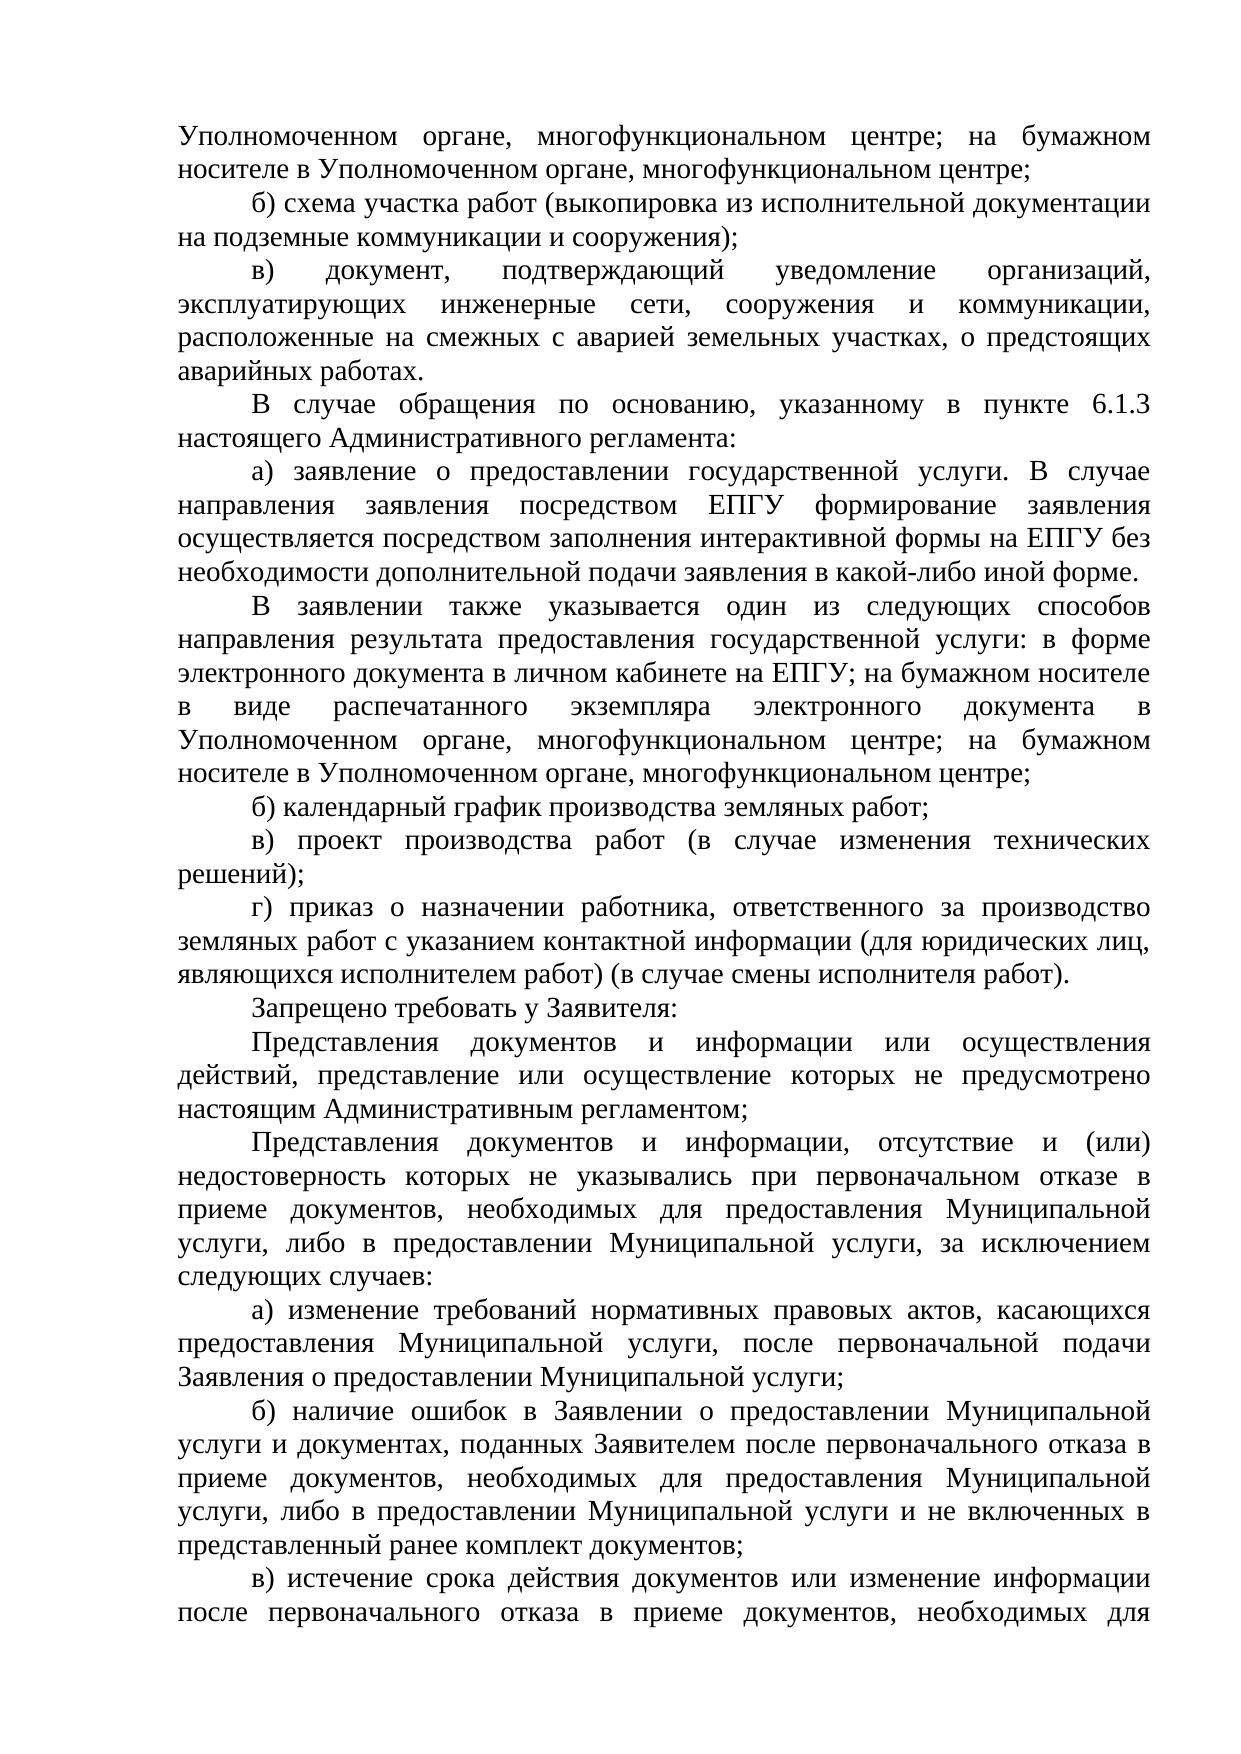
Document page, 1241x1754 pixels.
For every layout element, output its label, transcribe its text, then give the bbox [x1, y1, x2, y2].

text в) проект производства работ (в случае изменения технических решений); [177, 822, 1152, 889]
text б) схема участка работ (выкопировка из исполнительной документации на подземные коммуникации и сооружения); [177, 185, 1152, 252]
text б) наличие ошибок в Заявлении о предоставлении Муниципальной услуги и документах, поданных Заявителем после первоначального отказа в приеме документов, необходимых для предоставления Муниципальной услуги, либо в предоставлении Муниципальной услуги и не включенных в представленный ранее комплект документов; [177, 1393, 1152, 1560]
text б) календарный график производства земляных работ; [177, 789, 1152, 822]
list В случае обращения по основанию, указанному в пункте 6.1.3 настоящего Административного регламента: [177, 386, 1152, 453]
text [177, 1560, 1152, 1627]
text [177, 118, 1152, 185]
text г) приказ о назначении работника, ответственного за производство земляных работ с указанием контактной информации (для юридических лиц, являющихся исполнителем работ) (в случае смены исполнителя работ). [177, 889, 1152, 990]
list Представления документов и информации, отсутствие и (или) недостоверность которых не указывались при первоначальном отказе в приеме документов, необходимых для предоставления Муниципальной услуги, либо в предоставлении Муниципальной услуги, за исключением следующих случаев: [177, 1124, 1152, 1292]
list Представления документов и информации или осуществления действий, представление или осуществление которых не предусмотрено настоящим Административным регламентом; [177, 1024, 1152, 1124]
text в) документ, подтверждающий уведомление организаций, эксплуатирующих инженерные сети, сооружения и коммуникации, расположенные на смежных с аварией земельных участках, о предстоящих аварийных работах. [177, 252, 1152, 386]
text а) изменение требований нормативных правовых актов, касающихся предоставления Муниципальной услуги, после первоначальной подачи Заявления о предоставлении Муниципальной услуги; [177, 1292, 1152, 1393]
list Запрещено требовать у Заявителя: [177, 990, 1152, 1024]
